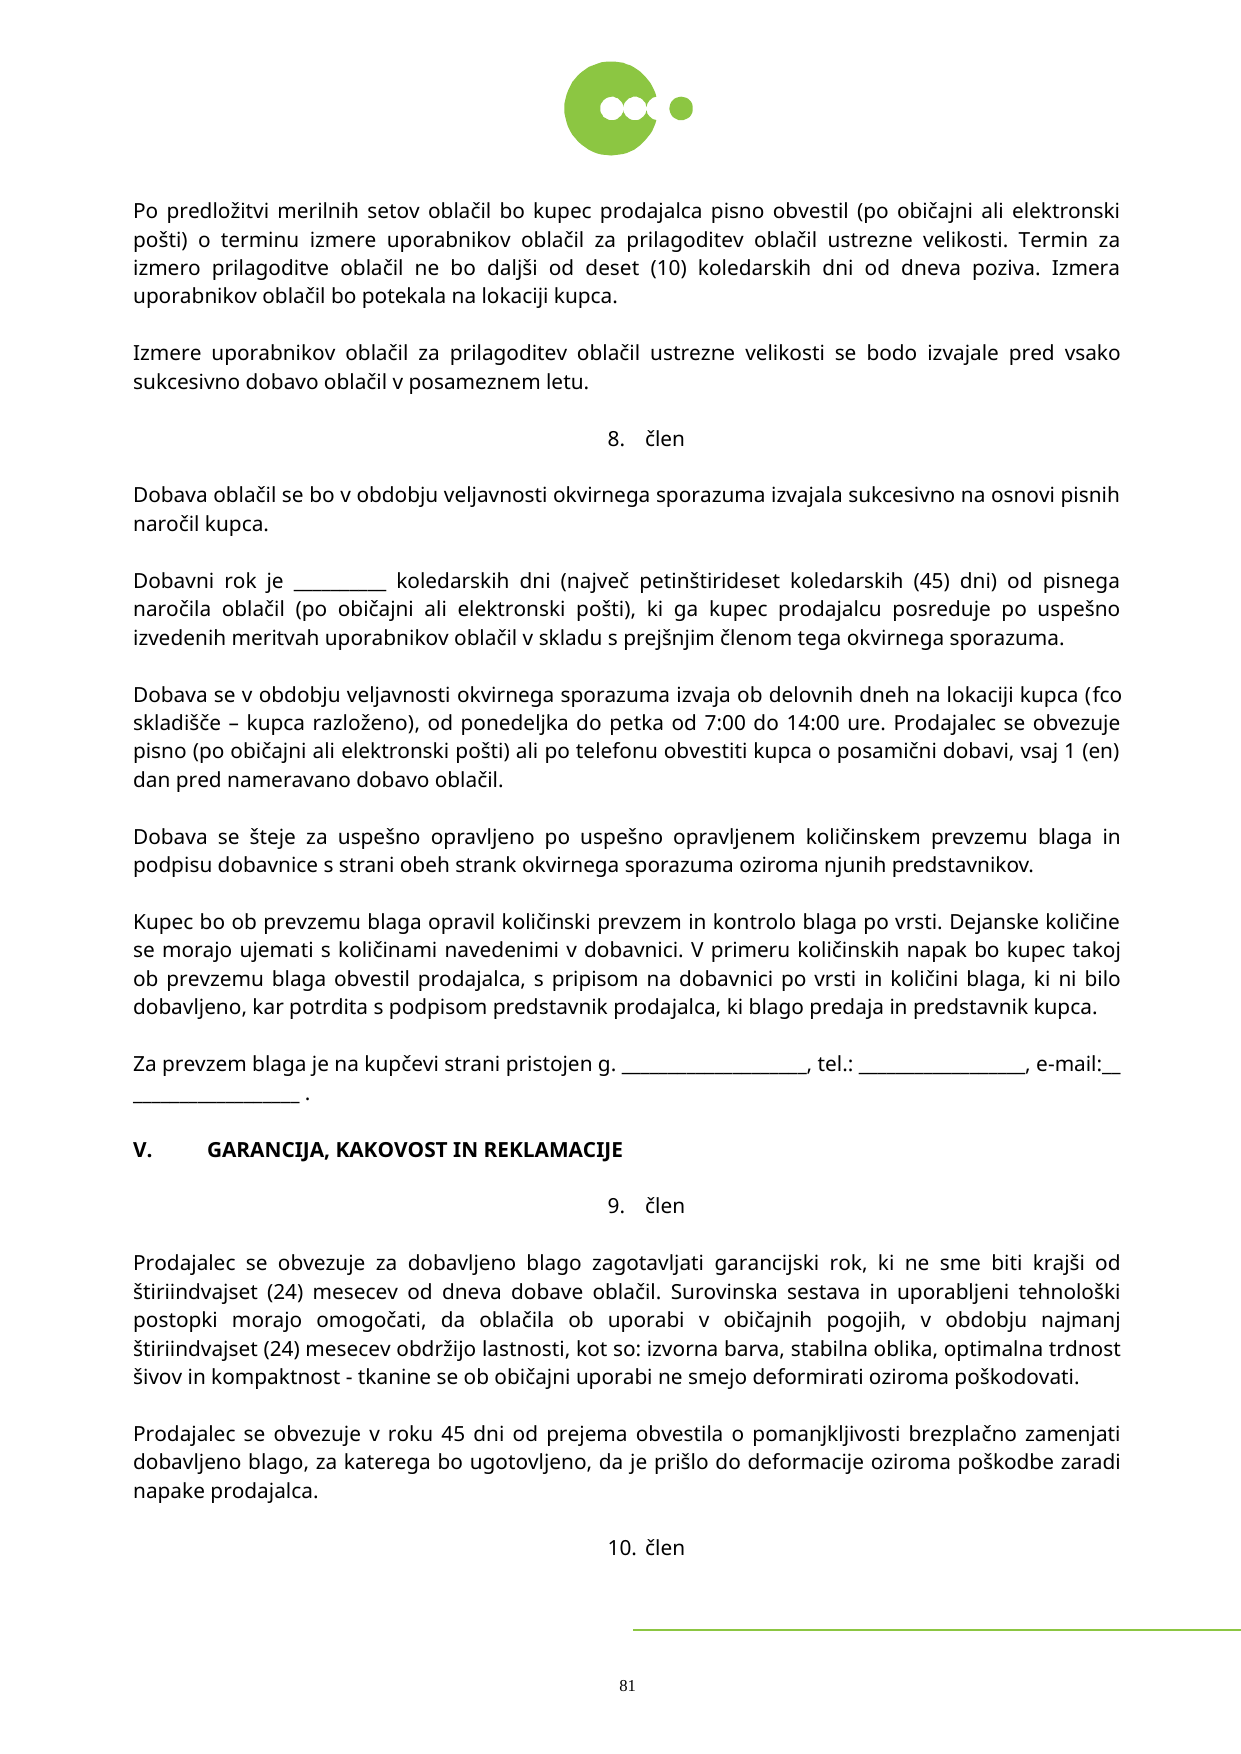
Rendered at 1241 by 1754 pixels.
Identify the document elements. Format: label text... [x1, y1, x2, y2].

list člen [170, 424, 1122, 452]
text Kupec bo ob prevzemu blaga opravil količinski prevzem in kontrolo blaga po vrsti. Dejanske količine se morajo ujemati s količinami navedenimi v dobavnici. V primeru količinskih napak bo kupec takoj ob prevzemu blaga obvestil prodajalca, s pripisom na dobavnici po vrsti in količini blaga, ki ni bilo dobavljeno, kar potrdita s podpisom predstavnik prodajalca, ki blago predaja in predstavnik kupca. [133, 907, 1122, 1021]
text Izmere uporabnikov oblačil za prilagoditev oblačil ustrezne velikosti se bodo izvajale pred vsako sukcesivno dobavo oblačil v posameznem letu. [133, 338, 1122, 395]
text Dobava oblačil se bo v obdobju veljavnosti okvirnega sporazuma izvajala sukcesivno na osnovi pisnih naročil kupca. [133, 481, 1122, 537]
text Po predložitvi merilnih setov oblačil bo kupec prodajalca pisno obvestil (po običajni ali elektronski pošti) o terminu izmere uporabnikov oblačil za prilagoditev oblačil ustrezne velikosti. Termin za izmero prilagoditve oblačil ne bo daljši od deset (10) koledarskih dni od dneva poziva. Izmera uporabnikov oblačil bo potekala na lokaciji kupca. [133, 196, 1122, 310]
text Prodajalec se obvezuje za dobavljeno blago zagotavljati garancijski rok, ki ne sme biti krajši od štiriindvajset (24) mesecev od dneva dobave oblačil. Surovinska sestava in uporabljeni tehnološki postopki morajo omogočati, da oblačila ob uporabi v običajnih pogojih, v obdobju najmanj štiriindvajset (24) mesecev obdržijo lastnosti, kot so: izvorna barva, stabilna oblika, optimalna trdnost šivov in kompaktnost - tkanine se ob običajni uporabi ne smejo deformirati oziroma poškodovati. [133, 1248, 1122, 1391]
text Dobava se šteje za uspešno opravljeno po uspešno opravljenem količinskem prevzemu blaga in podpisu dobavnice s strani obeh strank okvirnega sporazuma oziroma njunih predstavnikov. [133, 822, 1122, 879]
list člen [170, 1533, 1122, 1561]
text Dobava se v obdobju veljavnosti okvirnega sporazuma izvaja ob delovnih dneh na lokaciji kupca (fco skladišče – kupca razloženo), od ponedeljka do petka od 7:00 do 14:00 ure. Prodajalec se obvezuje pisno (po običajni ali elektronski pošti) ali po telefonu obvestiti kupca o posamični dobavi, vsaj 1 (en) dan pred nameravano dobavo oblačil. [133, 680, 1122, 793]
text Dobavni rok je __________ koledarskih dni (največ petinštirideset koledarskih (45) dni) od pisnega naročila oblačil (po običajni ali elektronski pošti), ki ga kupec prodajalcu posreduje po uspešno izvedenih meritvah uporabnikov oblačil v skladu s prejšnjim členom tega okvirnega sporazuma. [133, 566, 1122, 651]
text Prodajalec se obvezuje v roku 45 dni od prejema obvestila o pomanjkljivosti brezplačno zamenjati dobavljeno blago, za katerega bo ugotovljeno, da je prišlo do deformacije oziroma poškodbe zaradi napake prodajalca. [133, 1419, 1122, 1504]
text Za prevzem blaga je na kupčevi strani pristojen g. ____________________, tel.: __________________, e-mail:__ __________________ . [133, 1049, 1122, 1106]
list GARANCIJA, KAKOVOST IN REKLAMACIJE [133, 1135, 1122, 1163]
list člen [170, 1192, 1122, 1220]
